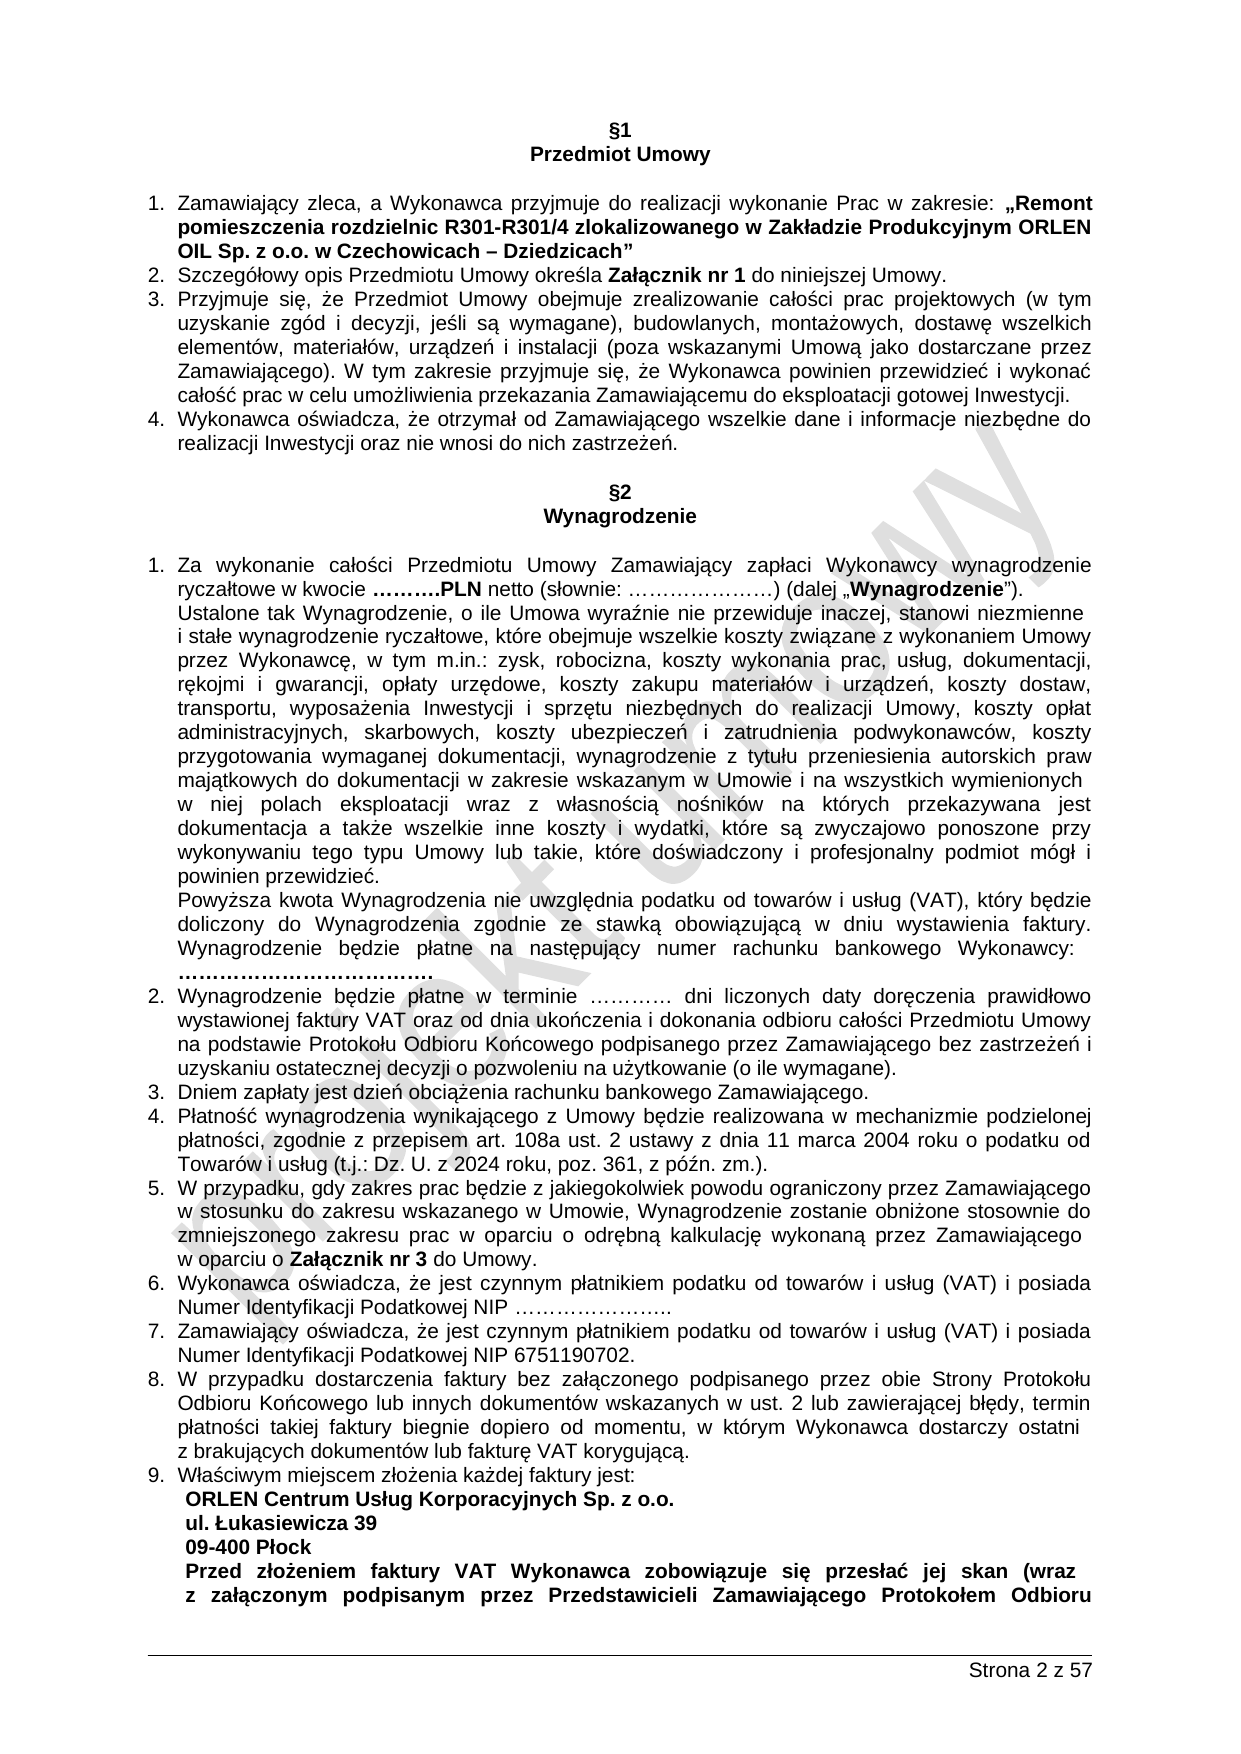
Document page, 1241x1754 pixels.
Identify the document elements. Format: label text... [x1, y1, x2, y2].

list Płatność wynagrodzenia wynikającego z Umowy będzie realizowana w mechanizmie podzielonej płatności, zgodnie z przepisem art. 108a ust. 2 ustawy z dnia 11 marca 2004 roku o podatku od Towarów i usług (t.j.: Dz. U. z 2024 roku, poz. 361, z późn. zm.). [148, 1103, 1092, 1175]
text ul. Łukasiewicza 39 [185, 1511, 1092, 1535]
list Wykonawca oświadcza, że otrzymał od Zamawiającego wszelkie dane i informacje niezbędne do realizacji Inwestycji oraz nie wnosi do nich zastrzeżeń. [148, 407, 1092, 454]
subtitle §2 Wynagrodzenie [148, 479, 1092, 527]
text 09-400 Płock [185, 1535, 1092, 1559]
text ORLEN Centrum Usług Korporacyjnych Sp. z o.o. [185, 1487, 1092, 1511]
subtitle §1 Przedmiot Umowy [148, 118, 1092, 166]
list Dniem zapłaty jest dzień obciążenia rachunku bankowego Zamawiającego. [148, 1079, 1092, 1103]
text Ustalone tak Wynagrodzenie, o ile Umowa wyraźnie nie przewiduje inaczej, stanowi niezmienne i stałe wynagrodzenie ryczałtowe, które obejmuje wszelkie koszty związane z wykonaniem Umowy przez Wykonawcę, w tym m.in.: zysk, robocizna, koszty wykonania prac, usług, dokumentacji, rękojmi i gwarancji, opłaty urzędowe, koszty zakupu materiałów i urządzeń, koszty dostaw, transportu, wyposażenia Inwestycji i sprzętu niezbędnych do realizacji Umowy, koszty opłat administracyjnych, skarbowych, koszty ubezpieczeń i zatrudnienia podwykonawców, koszty przygotowania wymaganej dokumentacji, wynagrodzenie z tytułu przeniesienia autorskich praw majątkowych do dokumentacji w zakresie wskazanym w Umowie i na wszystkich wymienionych w niej polach eksploatacji wraz z własnością nośników na których przekazywana jest dokumentacja a także wszelkie inne koszty i wydatki, które są zwyczajowo ponoszone przy wykonywaniu tego typu Umowy lub takie, które doświadczony i profesjonalny podmiot mógł i powinien przewidzieć. [177, 600, 1092, 888]
list Wynagrodzenie będzie płatne w terminie ………… dni liczonych daty doręczenia prawidłowo wystawionej faktury VAT oraz od dnia ukończenia i dokonania odbioru całości Przedmiotu Umowy na podstawie Protokołu Odbioru Końcowego podpisanego przez Zamawiającego bez zastrzeżeń i uzyskaniu ostatecznej decyzji o pozwoleniu na użytkowanie (o ile wymagane). [148, 984, 1092, 1079]
list Wykonawca oświadcza, że jest czynnym płatnikiem podatku od towarów i usług (VAT) i posiada Numer Identyfikacji Podatkowej NIP ………………….. [148, 1271, 1092, 1319]
list Za wykonanie całości Przedmiotu Umowy Zamawiający zapłaci Wykonawcy wynagrodzenie ryczałtowe w kwocie ……….PLN netto (słownie: …………………) (dalej „Wynagrodzenie”). [148, 552, 1092, 600]
text Powyższa kwota Wynagrodzenia nie uwzględnia podatku od towarów i usług (VAT), który będzie doliczony do Wynagrodzenia zgodnie ze stawką obowiązującą w dniu wystawienia faktury. Wynagrodzenie będzie płatne na następujący numer rachunku bankowego Wykonawcy: ………………………………. [177, 888, 1092, 984]
list W przypadku dostarczenia faktury bez załączonego podpisanego przez obie Strony Protokołu Odbioru Końcowego lub innych dokumentów wskazanych w ust. 2 lub zawierającej błędy, termin płatności takiej faktury biegnie dopiero od momentu, w którym Wykonawca dostarczy ostatni z brakujących dokumentów lub fakturę VAT korygującą. [148, 1367, 1092, 1463]
list Przyjmuje się, że Przedmiot Umowy obejmuje zrealizowanie całości prac projektowych (w tym uzyskanie zgód i decyzji, jeśli są wymagane), budowlanych, montażowych, dostawę wszelkich elementów, materiałów, urządzeń i instalacji (poza wskazanymi Umową jako dostarczane przez Zamawiającego). W tym zakresie przyjmuje się, że Wykonawca powinien przewidzieć i wykonać całość prac w celu umożliwienia przekazania Zamawiającemu do eksploatacji gotowej Inwestycji. [148, 287, 1092, 407]
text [185, 1559, 1092, 1607]
list Szczegółowy opis Przedmiotu Umowy określa Załącznik nr 1 do niniejszej Umowy. [148, 263, 1092, 287]
list Zamawiający zleca, a Wykonawca przyjmuje do realizacji wykonanie Prac w zakresie: „Remont pomieszczenia rozdzielnic R301-R301/4 zlokalizowanego w Zakładzie Produkcyjnym ORLEN OIL Sp. z o.o. w Czechowicach – Dziedzicach” [148, 191, 1092, 263]
list Właściwym miejscem złożenia każdej faktury jest: [148, 1463, 1092, 1487]
list Zamawiający oświadcza, że jest czynnym płatnikiem podatku od towarów i usług (VAT) i posiada Numer Identyfikacji Podatkowej NIP 6751190702. [148, 1319, 1092, 1367]
list W przypadku, gdy zakres prac będzie z jakiegokolwiek powodu ograniczony przez Zamawiającego w stosunku do zakresu wskazanego w Umowie, Wynagrodzenie zostanie obniżone stosownie do zmniejszonego zakresu prac w oparciu o odrębną kalkulację wykonaną przez Zamawiającego w oparciu o Załącznik nr 3 do Umowy. [148, 1175, 1092, 1271]
